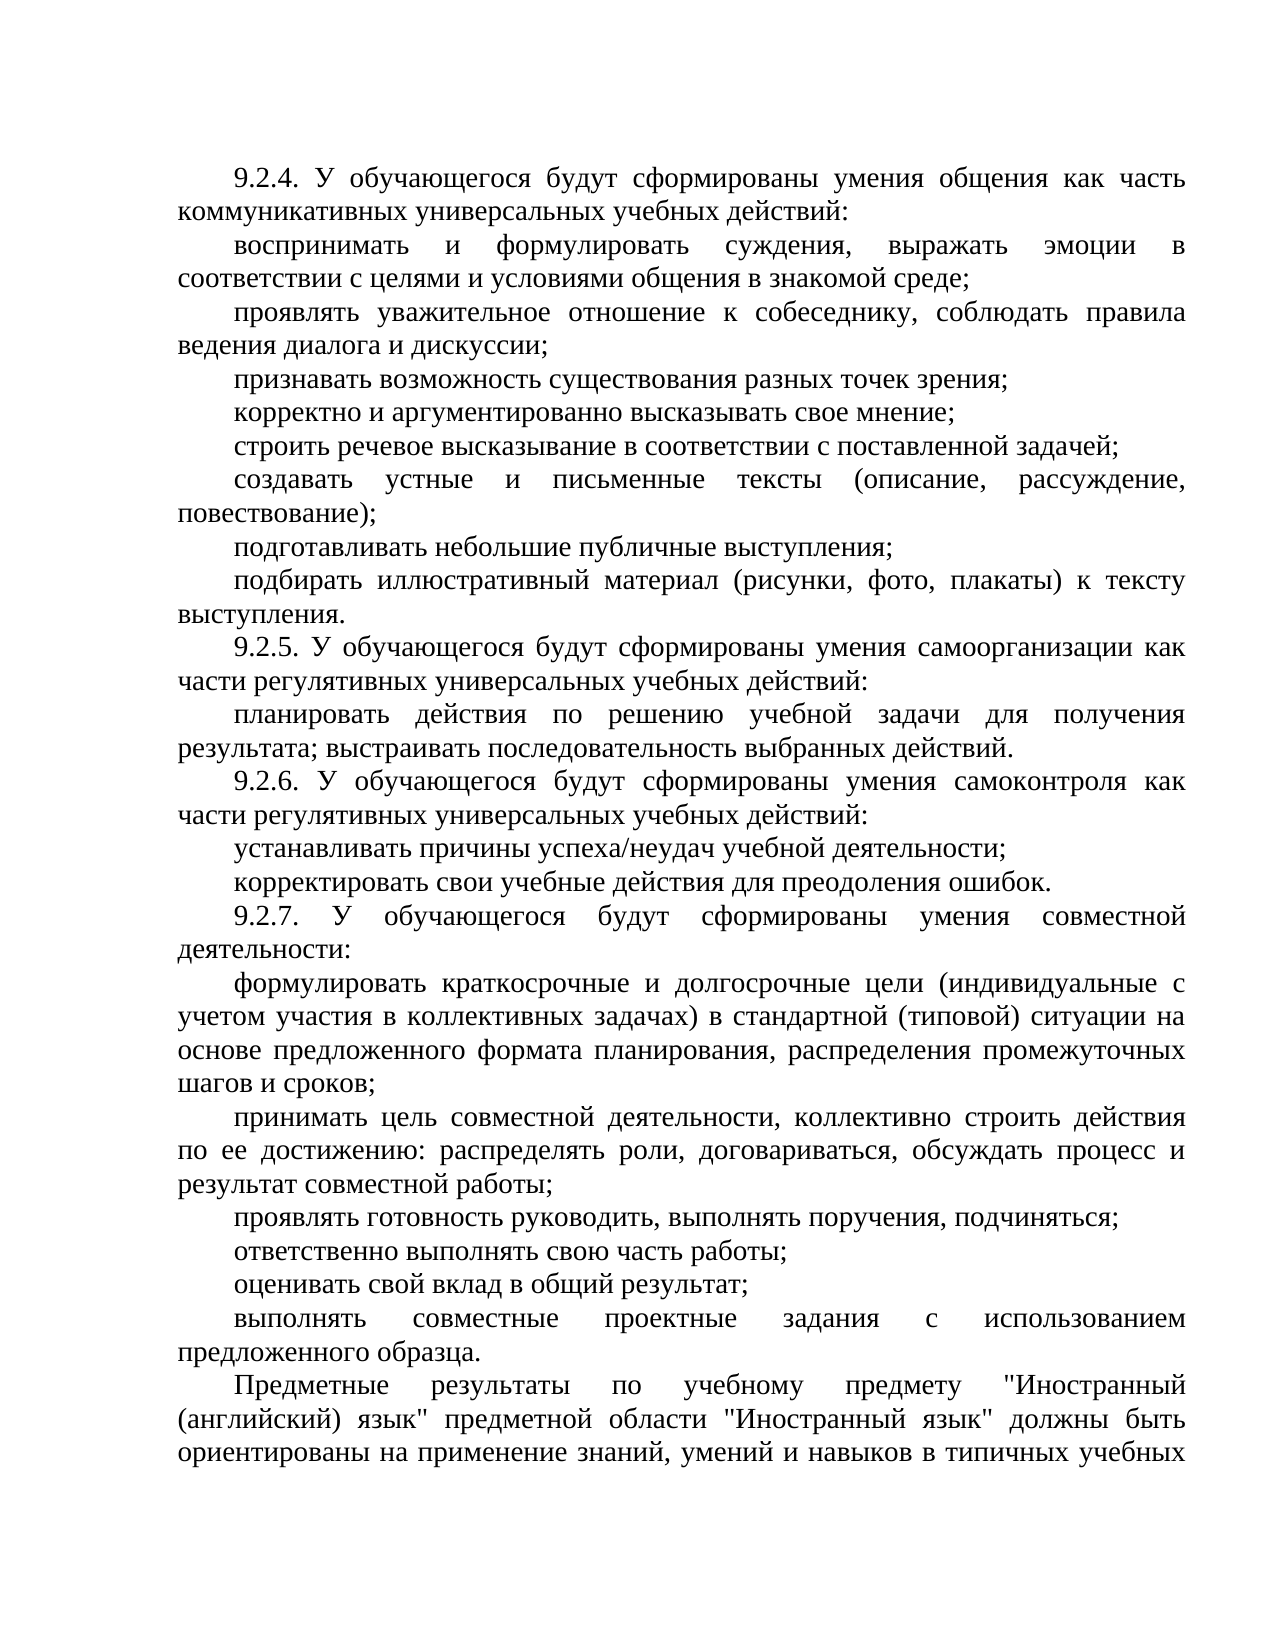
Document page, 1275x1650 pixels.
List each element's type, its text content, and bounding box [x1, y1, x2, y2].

text 9.2.6. У обучающегося будут сформированы умения самоконтроля как части регулятивных универсальных учебных действий: [177, 763, 1186, 831]
text формулировать краткосрочные и долгосрочные цели (индивидуальные с учетом участия в коллективных задачах) в стандартной (типовой) ситуации на основе предложенного формата планирования, распределения промежуточных шагов и сроков; [177, 965, 1186, 1099]
text выполнять совместные проектные задания с использованием предложенного образца. [177, 1300, 1186, 1367]
text ответственно выполнять свою часть работы; [177, 1233, 1186, 1267]
text оценивать свой вклад в общий результат; [177, 1267, 1186, 1300]
text устанавливать причины успеха/неудач учебной деятельности; [177, 831, 1186, 864]
text проявлять готовность руководить, выполнять поручения, подчиняться; [177, 1199, 1186, 1233]
text принимать цель совместной деятельности, коллективно строить действия по ее достижению: распределять роли, договариваться, обсуждать процесс и результат совместной работы; [177, 1099, 1186, 1199]
text подбирать иллюстративный материал (рисунки, фото, плакаты) к тексту выступления. [177, 562, 1186, 629]
text планировать действия по решению учебной задачи для получения результата; выстраивать последовательность выбранных действий. [177, 696, 1186, 763]
text корректировать свои учебные действия для преодоления ошибок. [177, 864, 1186, 898]
text создавать устные и письменные тексты (описание, рассуждение, повествование); [177, 462, 1186, 529]
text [177, 1367, 1186, 1468]
text 9.2.4. У обучающегося будут сформированы умения общения как часть коммуникативных универсальных учебных действий: [177, 160, 1186, 227]
text корректно и аргументированно высказывать свое мнение; [177, 394, 1186, 428]
text воспринимать и формулировать суждения, выражать эмоции в соответствии с целями и условиями общения в знакомой среде; [177, 227, 1186, 294]
text подготавливать небольшие публичные выступления; [177, 529, 1186, 562]
text 9.2.7. У обучающегося будут сформированы умения совместной деятельности: [177, 898, 1186, 965]
text проявлять уважительное отношение к собеседнику, соблюдать правила ведения диалога и дискуссии; [177, 294, 1186, 361]
text строить речевое высказывание в соответствии с поставленной задачей; [177, 428, 1186, 462]
text 9.2.5. У обучающегося будут сформированы умения самоорганизации как части регулятивных универсальных учебных действий: [177, 629, 1186, 696]
text признавать возможность существования разных точек зрения; [177, 361, 1186, 394]
